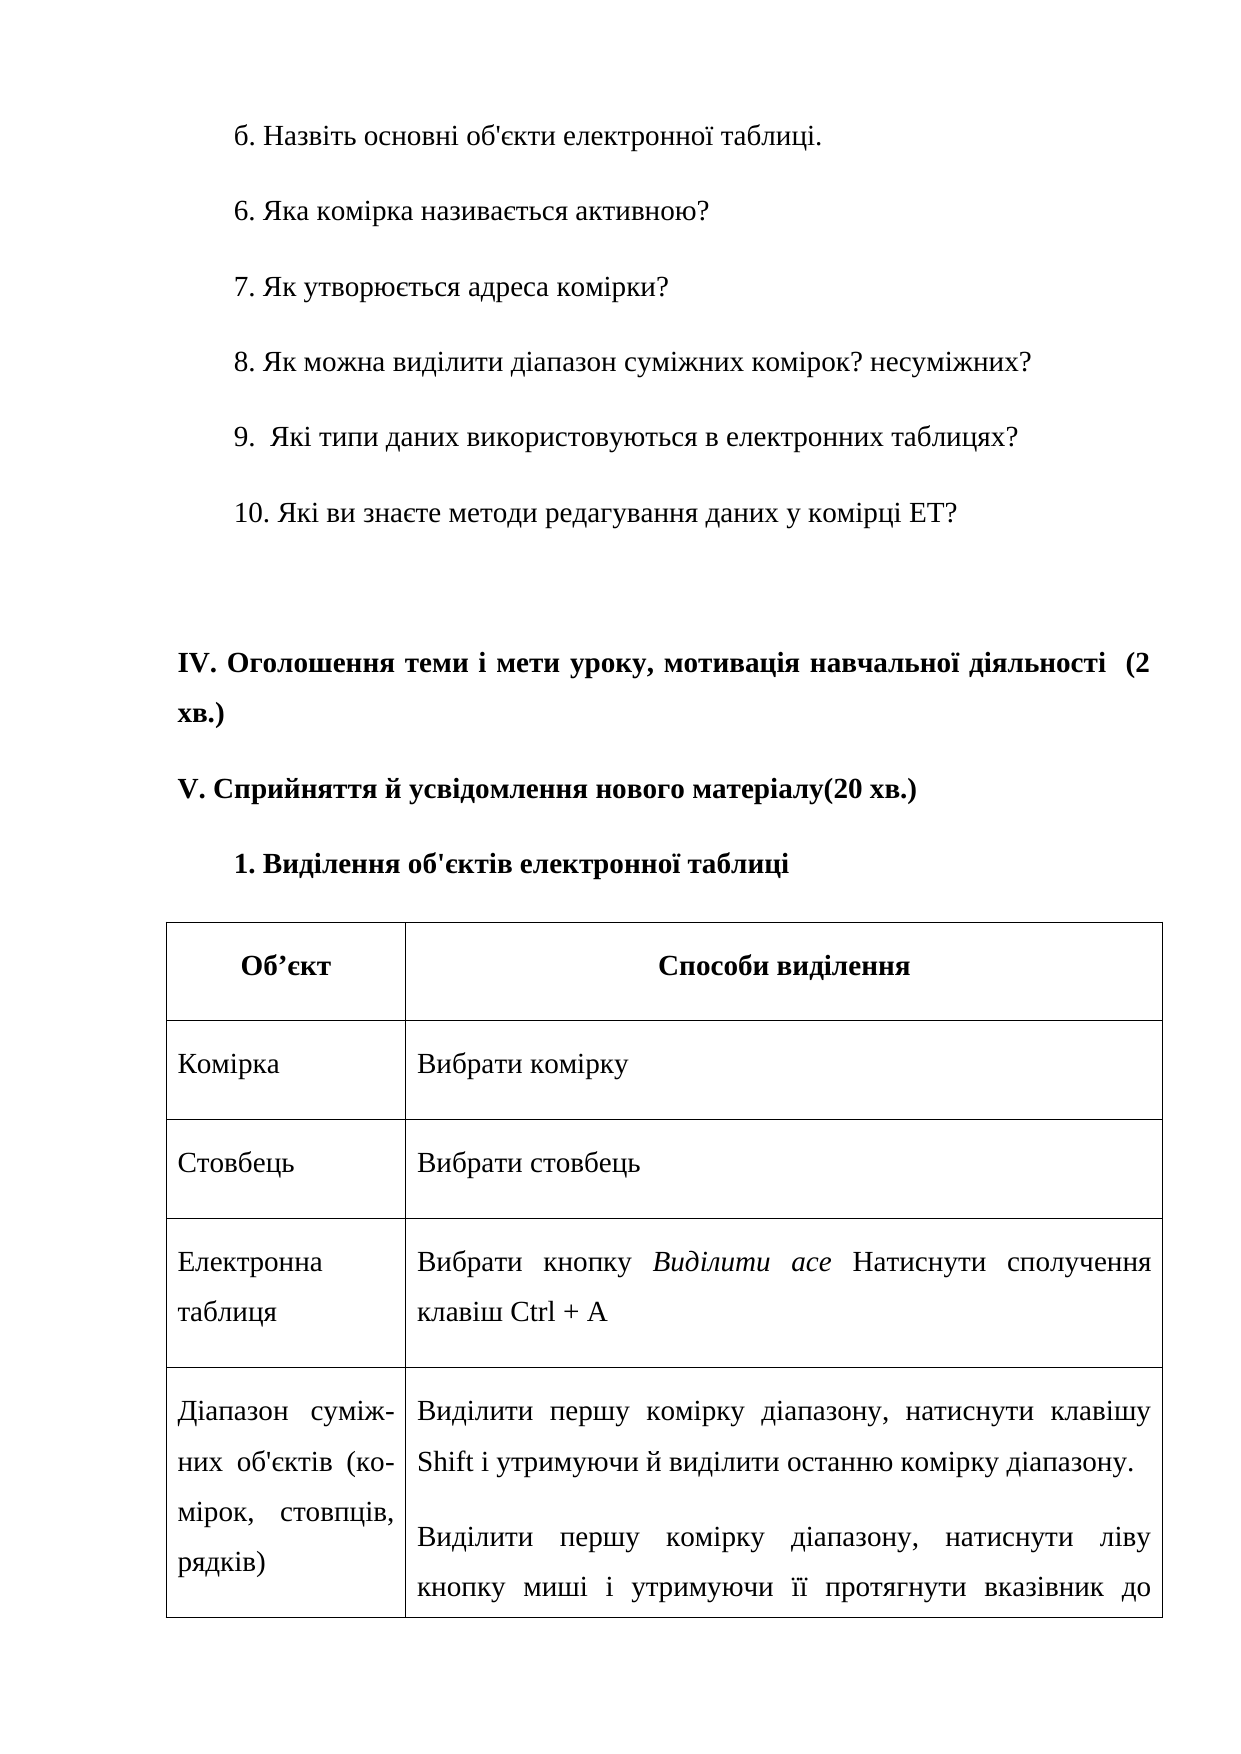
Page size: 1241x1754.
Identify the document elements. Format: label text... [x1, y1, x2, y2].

table_cell Електронна таблиця [167, 1219, 405, 1367]
table_cell Вибрати кнопку Виділити асе Натиснути сполучення клавіш Ctrl + A [406, 1219, 1162, 1367]
table_cell Стовбець [167, 1120, 405, 1218]
table_cell Вибрати комірку [406, 1021, 1162, 1119]
table_header Способи виділення [406, 923, 1162, 1020]
text 9. Які типи даних використовуються в електронних таблицях? [177, 419, 1152, 453]
text 6. Яка комірка називається активною? [177, 193, 1152, 227]
table_header Об’єкт [167, 923, 405, 1020]
text 7. Як утворюється адреса комірки? [177, 269, 1152, 302]
text б. Назвіть основні об'єкти електронної таблиці. [177, 118, 1152, 152]
text 1. Виділення об'єктів електронної таблиці [177, 846, 1152, 880]
table_cell Вибрати стовбець [406, 1120, 1162, 1218]
text 8. Як можна виділити діапазон суміжних комірок? несуміжних? [177, 344, 1152, 378]
table_cell Комірка [167, 1021, 405, 1119]
text 10. Які ви знаєте методи редагування даних у комірці ЕТ? [177, 495, 1152, 528]
text V. Сприйняття й усвідомлення нового матеріалу(20 хв.) [177, 771, 1152, 804]
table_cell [406, 1368, 1162, 1617]
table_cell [167, 1368, 405, 1617]
text ІV. Оголошення теми і мети уроку, мотивація навчальної діяльності (2 хв.) [177, 645, 1152, 729]
